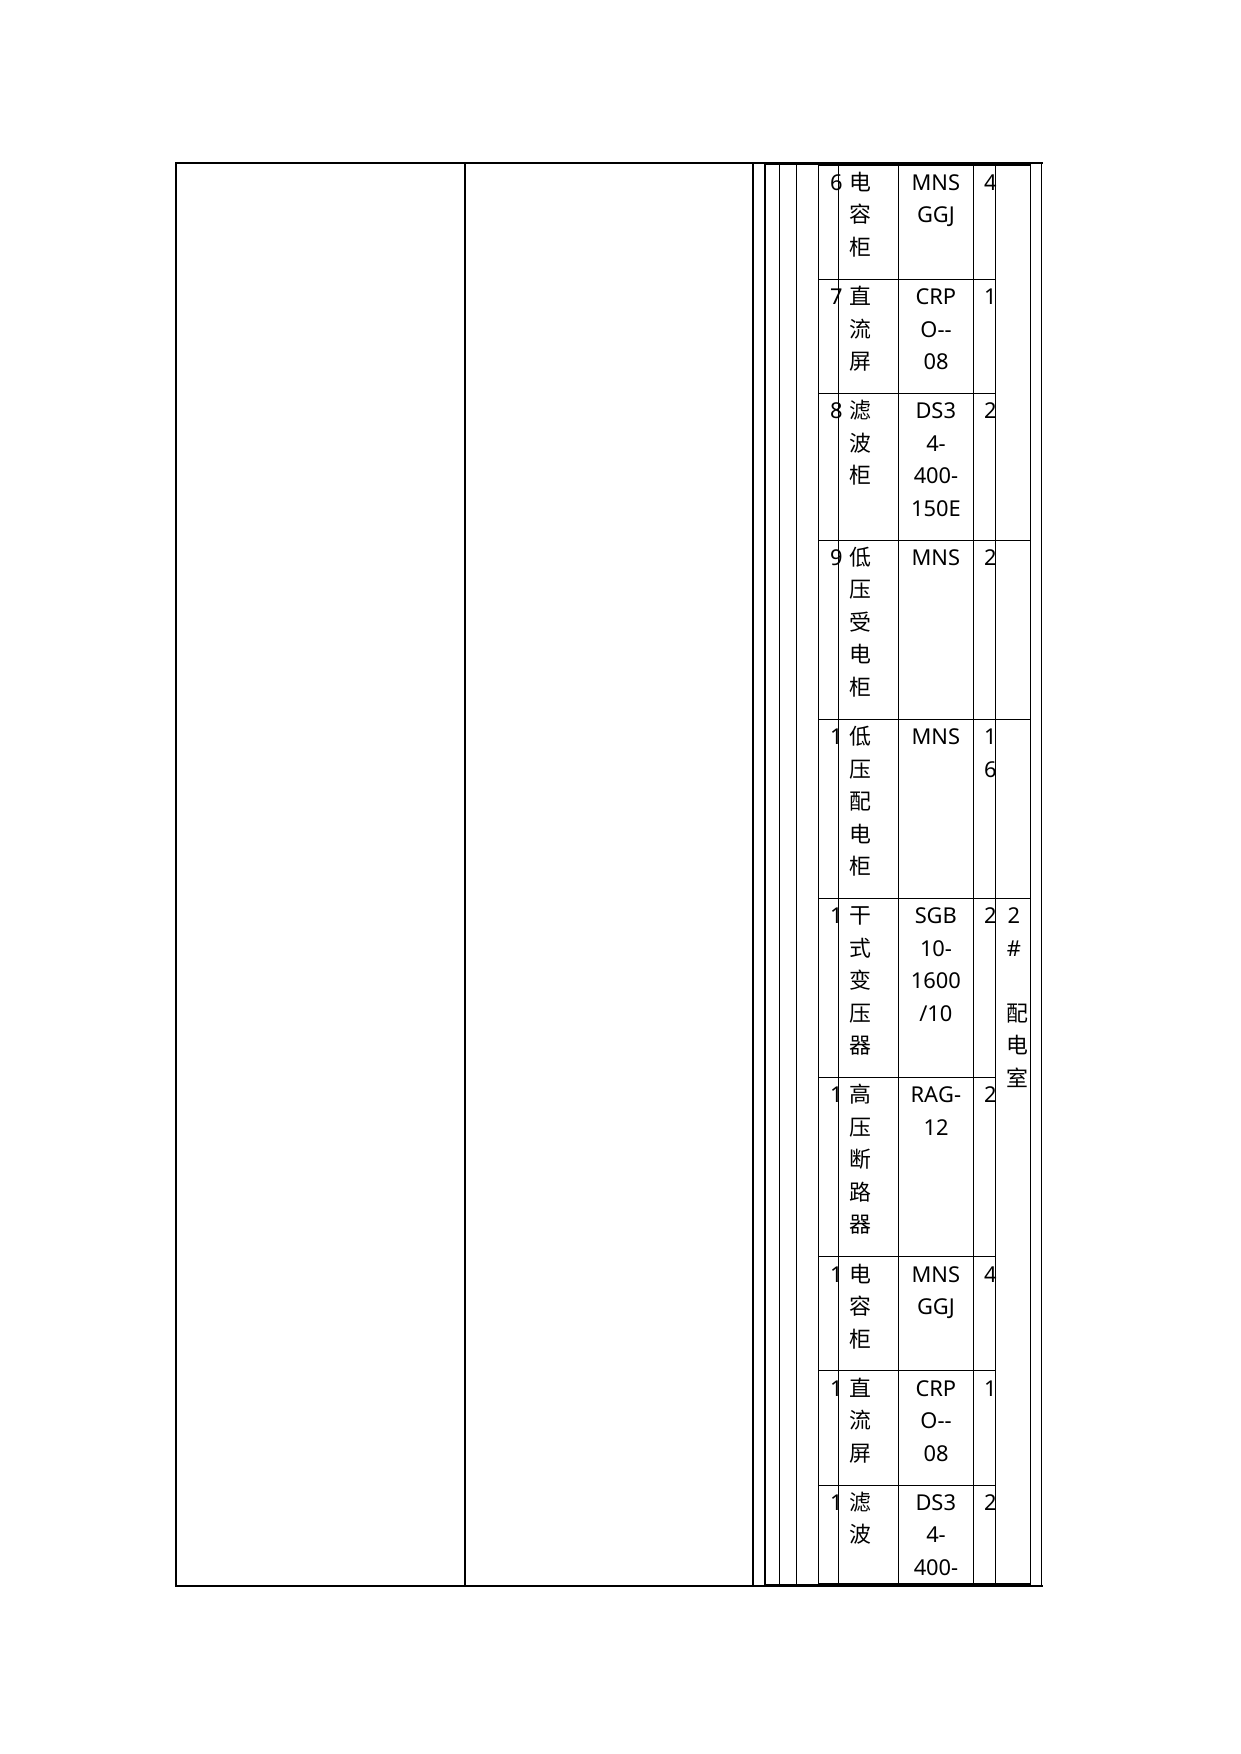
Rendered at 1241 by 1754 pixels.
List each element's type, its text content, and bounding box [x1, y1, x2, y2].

table_cell [988, 1092, 995, 1100]
table_cell [899, 899, 973, 1077]
table_cell [988, 408, 995, 416]
table_cell [974, 720, 995, 898]
table_cell [899, 1257, 973, 1370]
table_cell [974, 394, 995, 540]
table_cell [819, 1486, 838, 1583]
table_cell [839, 899, 898, 1077]
table_cell [839, 280, 898, 393]
table_cell [974, 1371, 995, 1485]
table_cell [988, 1500, 995, 1508]
table_cell [988, 913, 995, 921]
table_cell [996, 720, 1030, 898]
table_cell [988, 555, 995, 563]
table_cell [899, 280, 973, 393]
table_cell [819, 166, 838, 279]
table_cell [974, 541, 995, 719]
table_cell [987, 1269, 992, 1277]
table_cell [996, 166, 1030, 540]
table_cell [987, 177, 992, 185]
table_cell [1031, 164, 1041, 1585]
table_cell [974, 1486, 995, 1583]
table_cell [819, 1078, 838, 1256]
table_cell [839, 1078, 898, 1256]
table_cell [899, 166, 973, 279]
table_cell [974, 280, 995, 393]
table_cell [839, 720, 898, 898]
table_cell [819, 1371, 838, 1485]
table_cell [780, 165, 796, 1584]
table_cell [899, 1486, 973, 1583]
table_cell [899, 541, 973, 719]
table_cell [819, 394, 838, 540]
table_cell [839, 394, 898, 540]
table_cell [466, 164, 752, 1585]
table_cell [899, 1078, 973, 1256]
table_cell [839, 1257, 898, 1370]
table_cell [974, 166, 995, 279]
table_cell [839, 166, 898, 279]
table_cell [839, 1371, 898, 1485]
table_cell [797, 165, 818, 1584]
table_cell [899, 720, 973, 898]
table_cell [766, 165, 779, 1584]
table_cell 1 [177, 164, 464, 1585]
table_cell [754, 164, 764, 1585]
table_cell [996, 541, 1030, 719]
table_cell [819, 720, 838, 898]
table_cell [819, 541, 838, 719]
table_cell [974, 1257, 995, 1370]
table_cell [819, 280, 838, 393]
table_cell [839, 1486, 898, 1583]
table_cell [833, 176, 838, 189]
table_cell [996, 899, 1030, 1583]
table_cell [899, 394, 973, 540]
table_cell [819, 1257, 838, 1370]
table_cell [974, 899, 995, 1077]
table_cell [899, 1371, 973, 1485]
table_cell [839, 541, 898, 719]
table_cell [819, 899, 838, 1077]
table_cell [974, 1078, 995, 1256]
